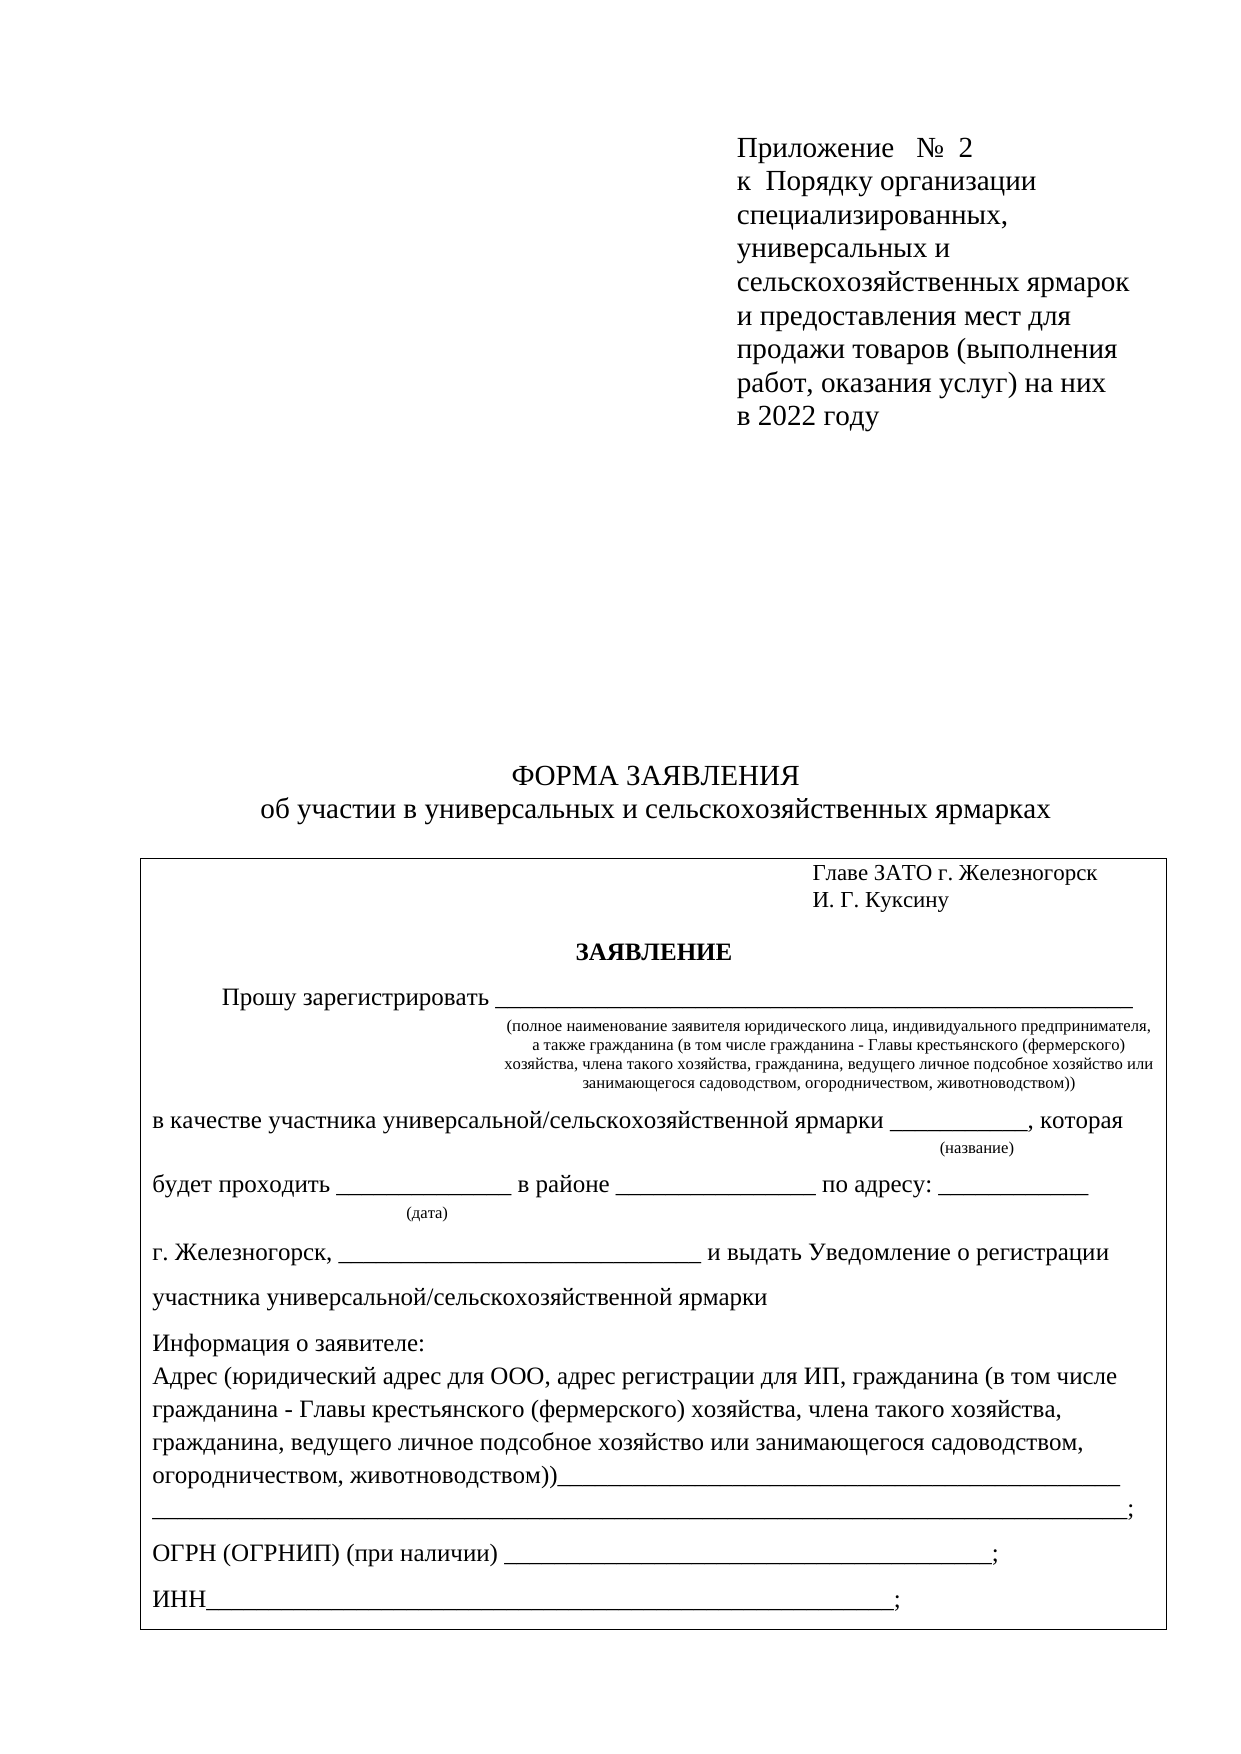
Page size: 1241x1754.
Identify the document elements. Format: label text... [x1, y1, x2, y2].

text об участии в универсальных и сельскохозяйственных ярмарках [148, 791, 1163, 825]
table_header Приложение № 2 к Порядку организации специализированных, универсальных и сельскохозяйственных ярмарок и предоставления мест для продажи товаров (выполнения работ, оказания услуг) на них в 2022 году [725, 130, 1163, 432]
text ФОРМА ЗАЯВЛЕНИЯ [148, 758, 1163, 791]
